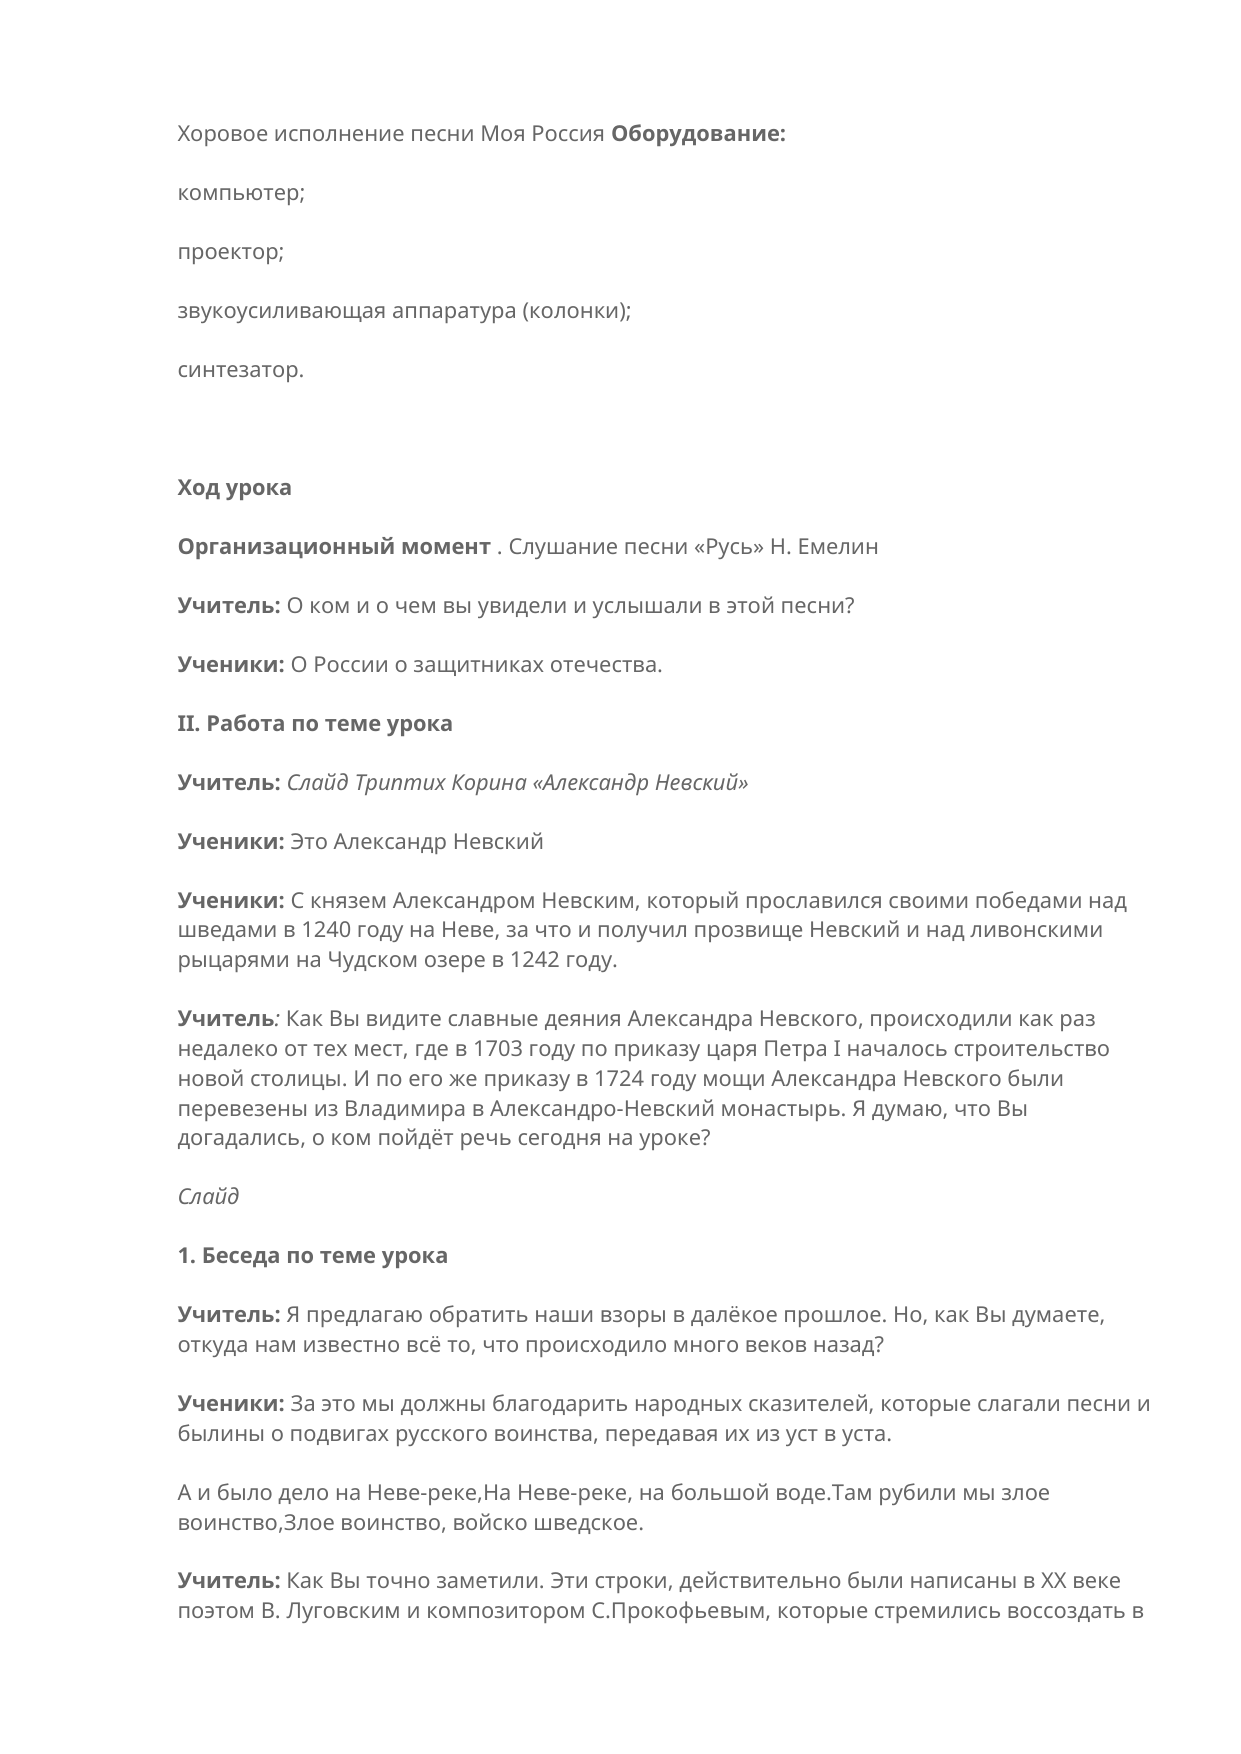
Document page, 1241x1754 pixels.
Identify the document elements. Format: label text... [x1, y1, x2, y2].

text Учитель: Как Вы видите славные деяния Александра Невского, происходили как раз недалеко от тех мест, где в 1703 году по приказу царя Петра I началось строительство новой столицы. И по его же приказу в 1724 году мощи Александра Невского были перевезены из Владимира в Александро-Невский монастырь. Я думаю, что Вы догадались, о ком пойдёт речь сегодня на уроке? [177, 1003, 1152, 1152]
text Учитель: Я предлагаю обратить наши взоры в далёкое прошлое. Но, как Вы думаете, откуда нам известно всё то, что происходило много веков назад? [177, 1299, 1152, 1359]
text А и было дело на Неве-реке,На Неве-реке, на большой воде.Там рубили мы злое воинство,Злое воинство, войско шведское. [177, 1477, 1152, 1536]
text звукоусиливающая аппаратура (колонки); [177, 295, 1152, 325]
text Ученики: За это мы должны благодарить народных сказителей, которые слагали песни и былины о подвигах русского воинства, передавая их из уст в уста. [177, 1388, 1152, 1447]
text Учитель: Слайд Триптих Корина «Александр Невский» [177, 767, 1152, 796]
text Ход урока [177, 472, 1152, 502]
text Ученики: С князем Александром Невским, который прославился своими победами над шведами в 1240 году на Неве, за что и получил прозвище Невский и над ливонскими рыцарями на Чудском озере в 1242 году. [177, 884, 1152, 974]
text компьютер; [177, 177, 1152, 207]
text Организационный момент . Слушание песни «Русь» Н. Емелин [177, 531, 1152, 561]
text Ученики: Это Александр Невский [177, 826, 1152, 855]
text проектор; [177, 236, 1152, 266]
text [177, 1565, 1152, 1625]
text Слайд [177, 1181, 1152, 1211]
text 1. Беседа по теме урока [177, 1240, 1152, 1270]
text синтезатор. [177, 354, 1152, 384]
text II. Работа по теме урока [177, 708, 1152, 737]
text Ученики: О России о защитниках отечества. [177, 649, 1152, 678]
text Учитель: О ком и о чем вы увидели и услышали в этой песни? [177, 590, 1152, 619]
text Хоровое исполнение песни Моя Россия Оборудование: [177, 118, 1152, 148]
